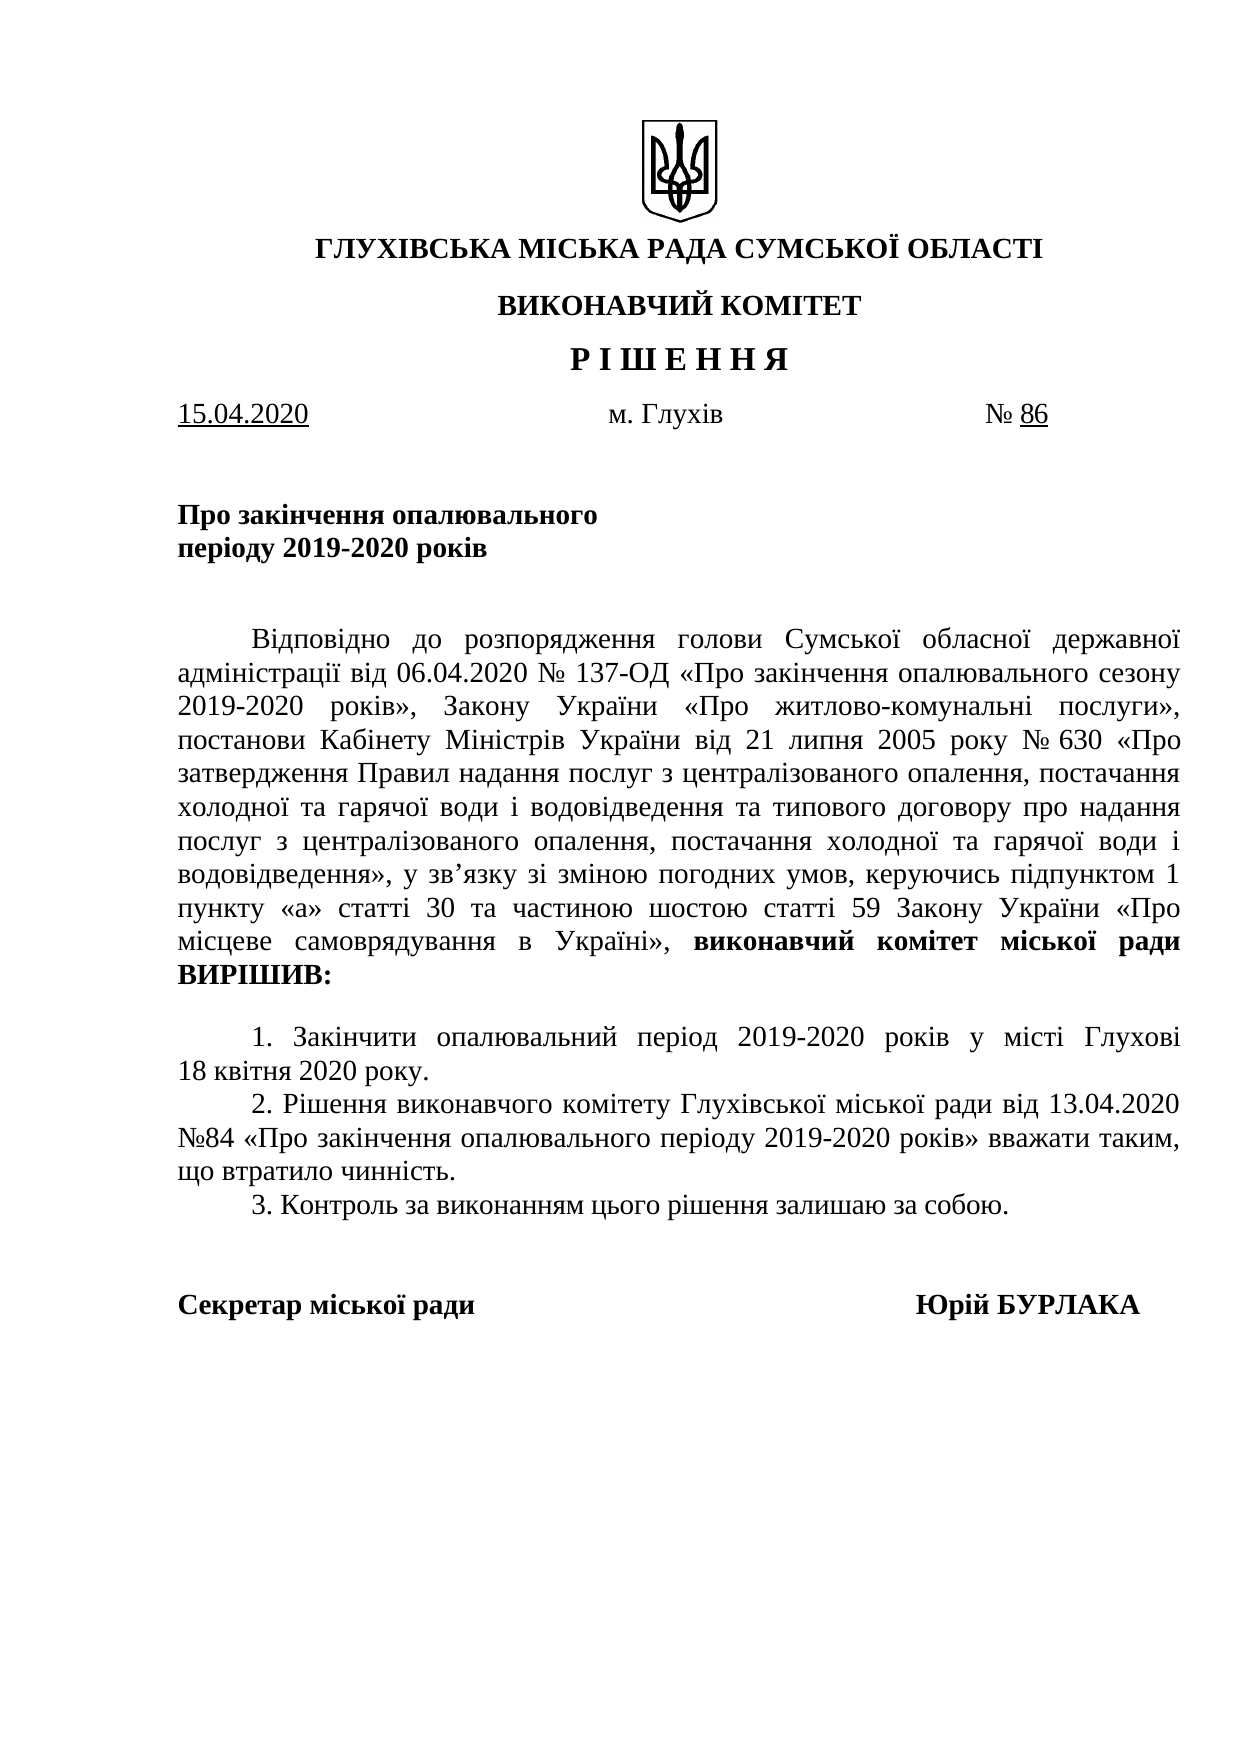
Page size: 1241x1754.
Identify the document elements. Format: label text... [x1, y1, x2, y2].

text Про закінчення опалювального періоду 2019-2020 років [177, 497, 664, 564]
text 1. Закінчити опалювальний період 2019-2020 років у місті Глухові 18 квітня 2020 року. [177, 1019, 1181, 1086]
subtitle ГЛУХІВСЬКА МІСЬКА РАДА СУМСЬКОЇ ОБЛАСТІ [177, 231, 1182, 264]
text 3. Контроль за виконанням цього рішення залишаю за собою. [177, 1187, 1181, 1220]
subtitle ВИКОНАВЧИЙ КОМІТЕТ [177, 288, 1182, 322]
text 15.04.2020 м. Глухів № 86 [177, 396, 1166, 430]
picture [639, 118, 719, 225]
text 2. Рішення виконавчого комітету Глухівської міської ради від 13.04.2020 №84 «Про закінчення опалювального періоду 2019-2020 років» вважати таким, що втратило чинність. [177, 1086, 1181, 1187]
text Секретар міської ради Юрій БУРЛАКА [177, 1287, 1181, 1321]
text Р І Ш Е Н Н Я [325, 339, 1033, 377]
text Відповідно до розпорядження голови Сумської обласної державної адміністрації від 06.04.2020 № 137-ОД «Про закінчення опалювального сезону 2019-2020 років», Закону України «Про житлово-комунальні послуги», постанови Кабінету Міністрів України від 21 липня 2005 року № 630 «Про затвердження Правил надання послуг з централізованого опалення, постачання холодної та гарячої води і водовідведення та типового договору про надання послуг з централізованого опалення, постачання холодної та гарячої води і водовідведення», у зв’язку зі зміною погодних умов, керуючись підпунктом 1 пункту «а» статті 30 та частиною шостою статті 59 Закону України «Про місцеве самоврядування в Україні», виконавчий комітет міської ради ВИРІШИВ: [177, 621, 1181, 990]
